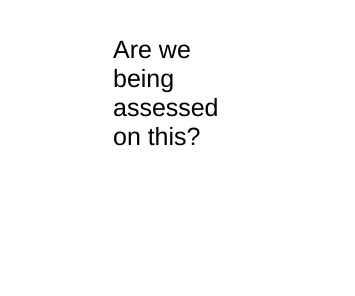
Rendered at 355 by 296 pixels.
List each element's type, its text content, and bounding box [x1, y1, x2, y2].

text Are we being assessed on this? [113, 35, 242, 150]
